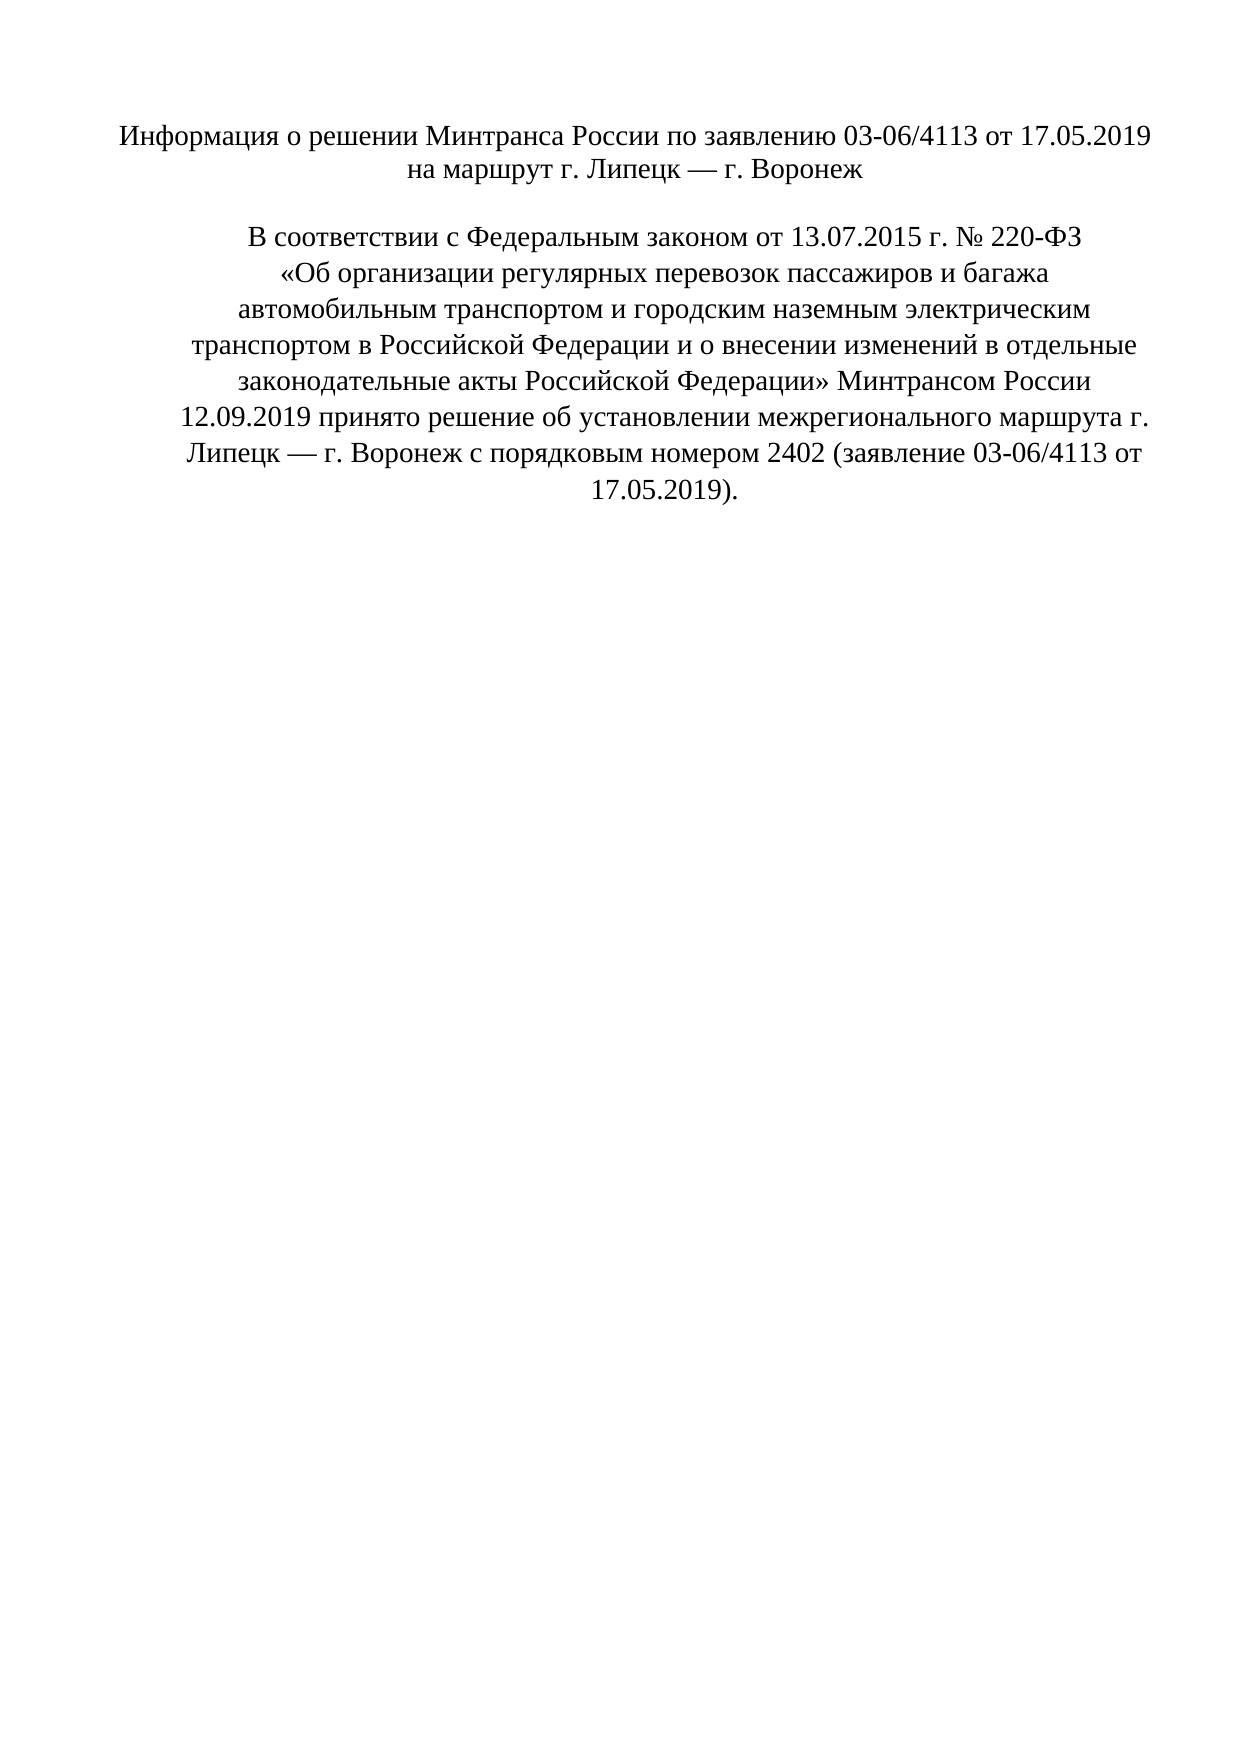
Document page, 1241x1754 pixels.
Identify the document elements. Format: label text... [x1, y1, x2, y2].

text В соответствии с Федеральным законом от 13.07.2015 г. № 220-ФЗ «Об организации регулярных перевозок пассажиров и багажа автомобильным транспортом и городским наземным электрическим транспортом в Российской Федерации и о внесении изменений в отдельные законодательные акты Российской Федерации» Минтрансом России 12.09.2019 принято решение об установлении межрегионального маршрута г. Липецк — г. Воронеж с порядковым номером 2402 (заявление 03-06/4113 от 17.05.2019). [177, 219, 1152, 505]
text Информация о решении Минтранса России по заявлению 03-06/4113 от 17.05.2019 на маршрут г. Липецк — г. Воронеж [118, 118, 1152, 185]
